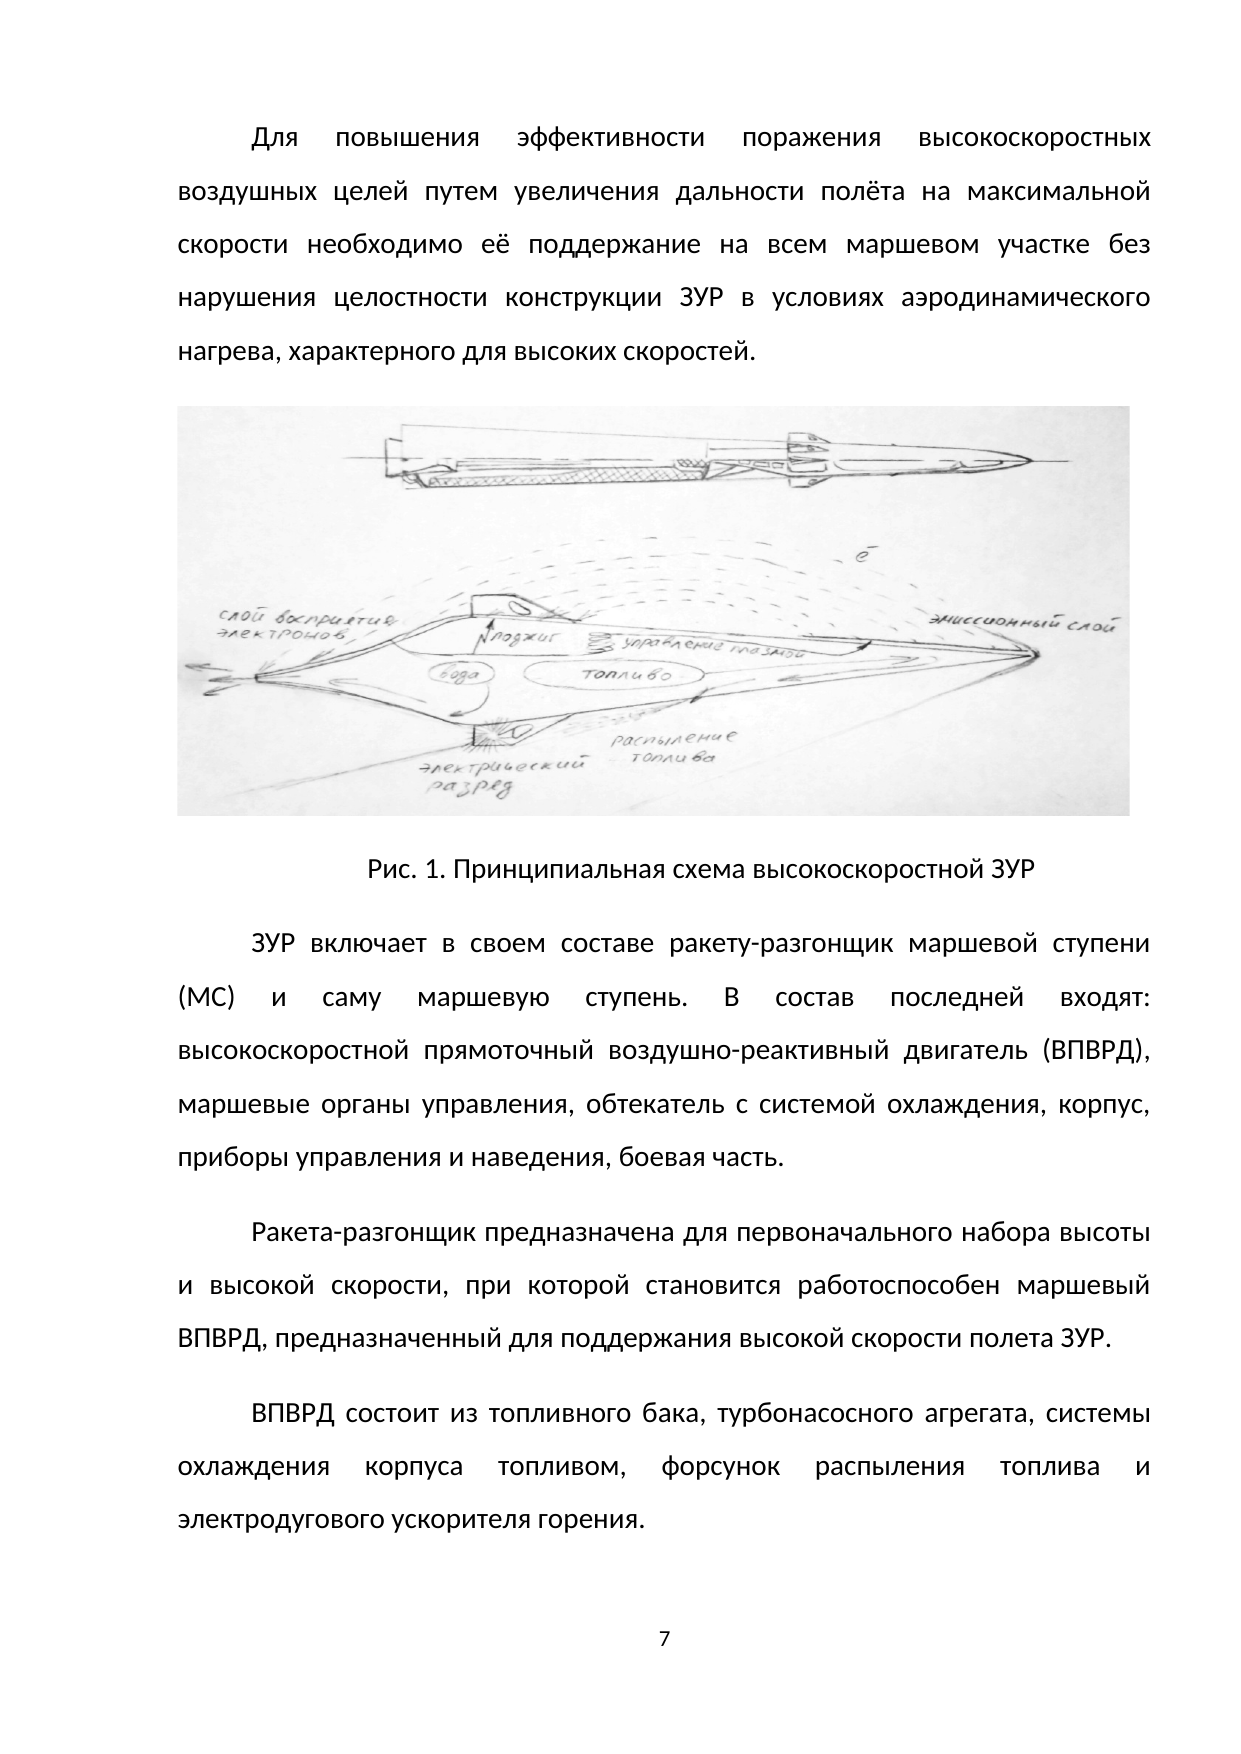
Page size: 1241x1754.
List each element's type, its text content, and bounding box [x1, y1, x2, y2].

text ВПВРД состоит из топливного бака, турбонасосного агрегата, системы охлаждения корпуса топливом, форсунок распыления топлива и электродугового ускорителя горения. [177, 1394, 1152, 1536]
text Ракета-разгонщик предназначена для первоначального набора высоты и высокой скорости, при которой становится работоспособен маршевый ВПВРД, предназначенный для поддержания высокой скорости полета ЗУР. [177, 1213, 1152, 1355]
text ЗУР включает в своем составе ракету-разгонщик маршевой ступени (МС) и саму маршевую ступень. В состав последней входят: высокоскоростной прямоточный воздушно-реактивный двигатель (ВПВРД), маршевые органы управления, обтекатель с системой охлаждения, корпус, приборы управления и наведения, боевая часть. [177, 924, 1152, 1174]
text Рис. 1. Принципиальная схема высокоскоростной ЗУР [177, 850, 1152, 886]
picture [177, 406, 1130, 816]
text Для повышения эффективности поражения высокоскоростных воздушных целей путем увеличения дальности полёта на максимальной скорости необходимо её поддержание на всем маршевом участке без нарушения целостности конструкции ЗУР в условиях аэродинамического нагрева, характерного для высоких скоростей. [177, 118, 1152, 367]
